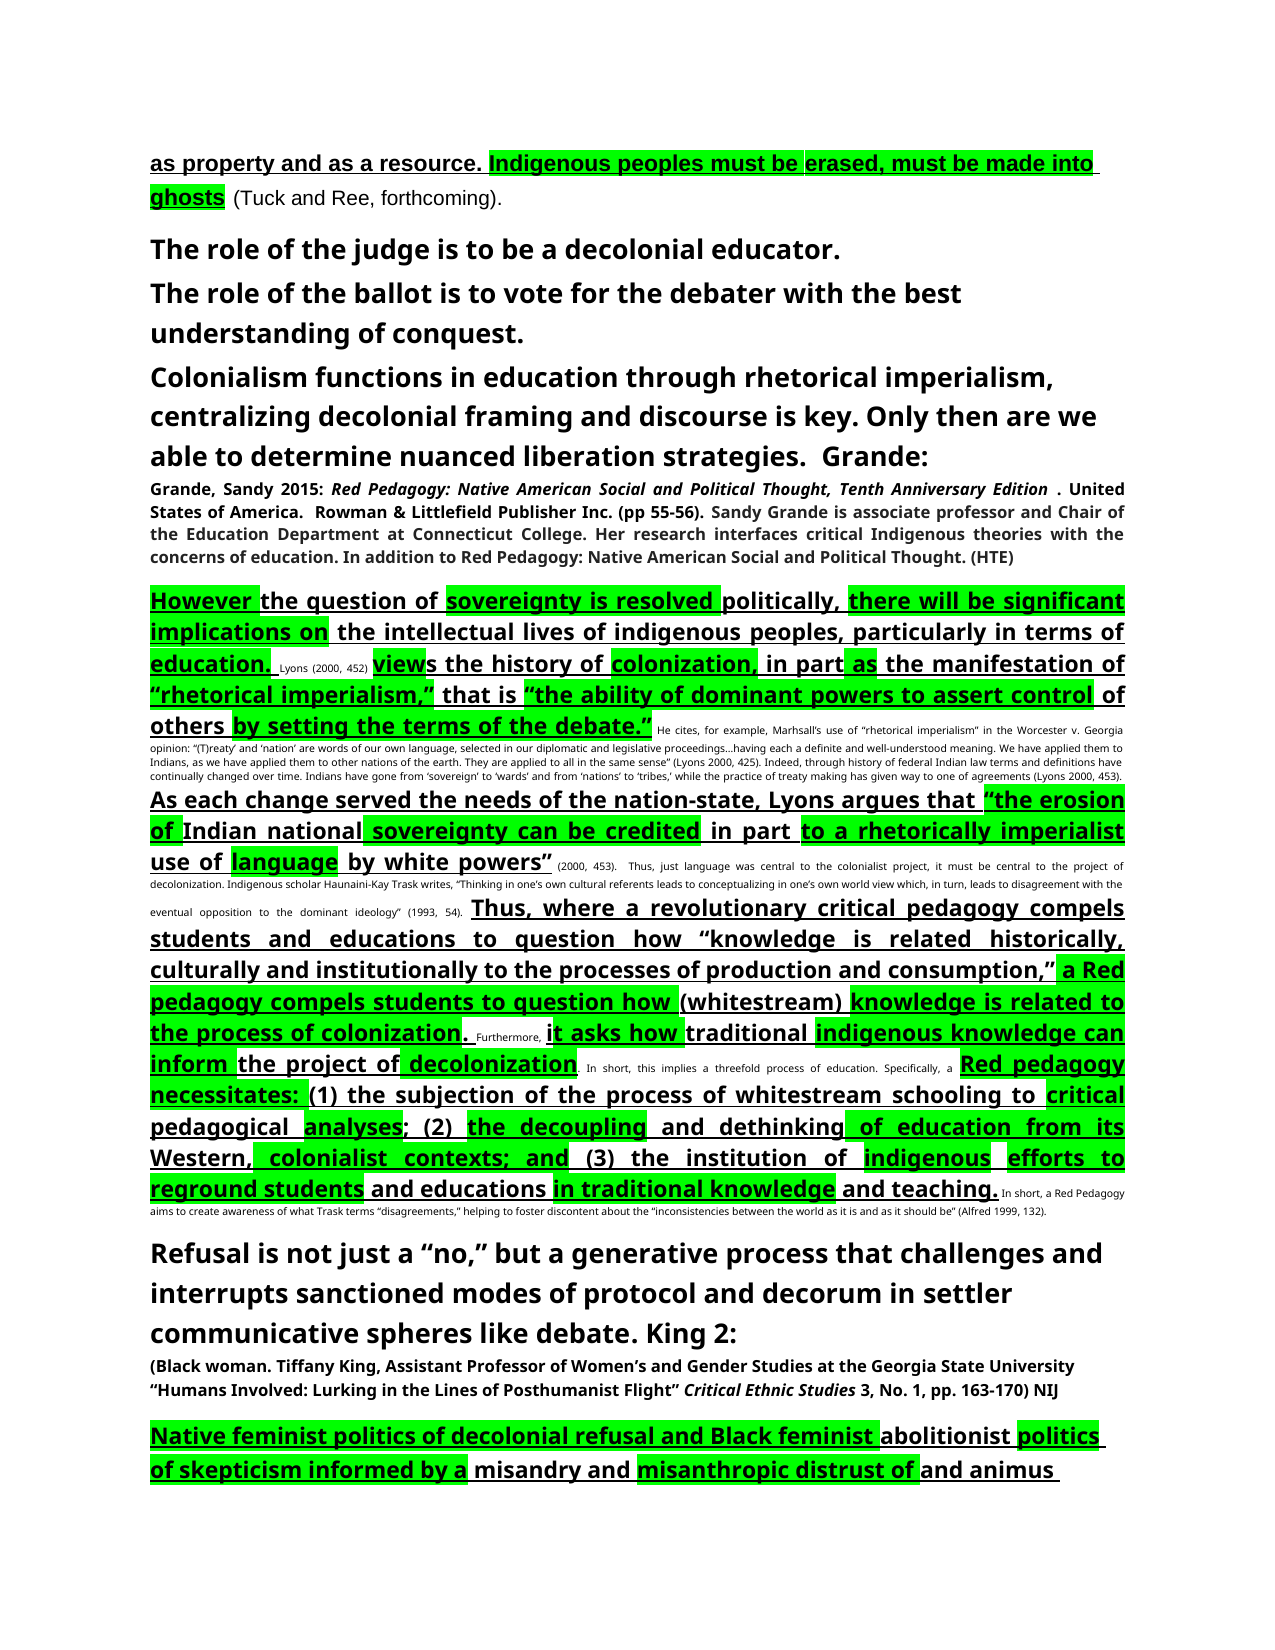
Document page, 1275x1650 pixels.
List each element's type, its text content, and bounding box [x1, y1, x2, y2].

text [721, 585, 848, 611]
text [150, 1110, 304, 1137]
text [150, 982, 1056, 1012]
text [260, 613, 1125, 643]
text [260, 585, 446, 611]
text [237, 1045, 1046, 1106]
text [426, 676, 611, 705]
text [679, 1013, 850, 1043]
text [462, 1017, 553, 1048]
subtitle The role of the judge is to be a decolonial educator. [150, 230, 1125, 267]
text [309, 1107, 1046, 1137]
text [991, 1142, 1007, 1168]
text (Black woman. Tiffany King, Assistant Professor of Women’s and Gender Studies at the Georgia State University “Humans Involved: Lurking in the Lines of Posthumanist Flight” Critical Ethnic Studies 3, No. 1, pp. 163-170) NIJ [150, 1354, 1125, 1402]
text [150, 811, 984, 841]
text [150, 150, 1125, 211]
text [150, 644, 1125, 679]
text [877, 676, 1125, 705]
text Grande, Sandy 2015: Red Pedagogy: Native American Social and Political Thought, Tenth Anniversary Edition . United States of America. Rowman & Littlefield Publisher Inc. (pp 55-56). Sandy Grande is associate professor and Chair of the Education Department at Connecticut College. Her research interfaces critical Indigenous theories with the concerns of education. In addition to Red Pedagogy: Native American Social and Political Thought. (HTE) [150, 477, 1125, 568]
subtitle Refusal is not just a “no,” but a generative process that challenges and interrupts sanctioned modes of protocol and decorum in settler communicative spheres like debate. King 2: [150, 1235, 1125, 1351]
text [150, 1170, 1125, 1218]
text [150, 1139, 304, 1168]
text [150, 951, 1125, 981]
subtitle The role of the ballot is to vote for the debater with the best understanding of conquest. [150, 274, 1125, 351]
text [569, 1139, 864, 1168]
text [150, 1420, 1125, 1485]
subtitle Colonialism functions in education through rhetorical imperialism, centralizing decolonial framing and discourse is key. Only then are we able to determine nuanced liberation strategies. Grande: [150, 358, 1125, 474]
